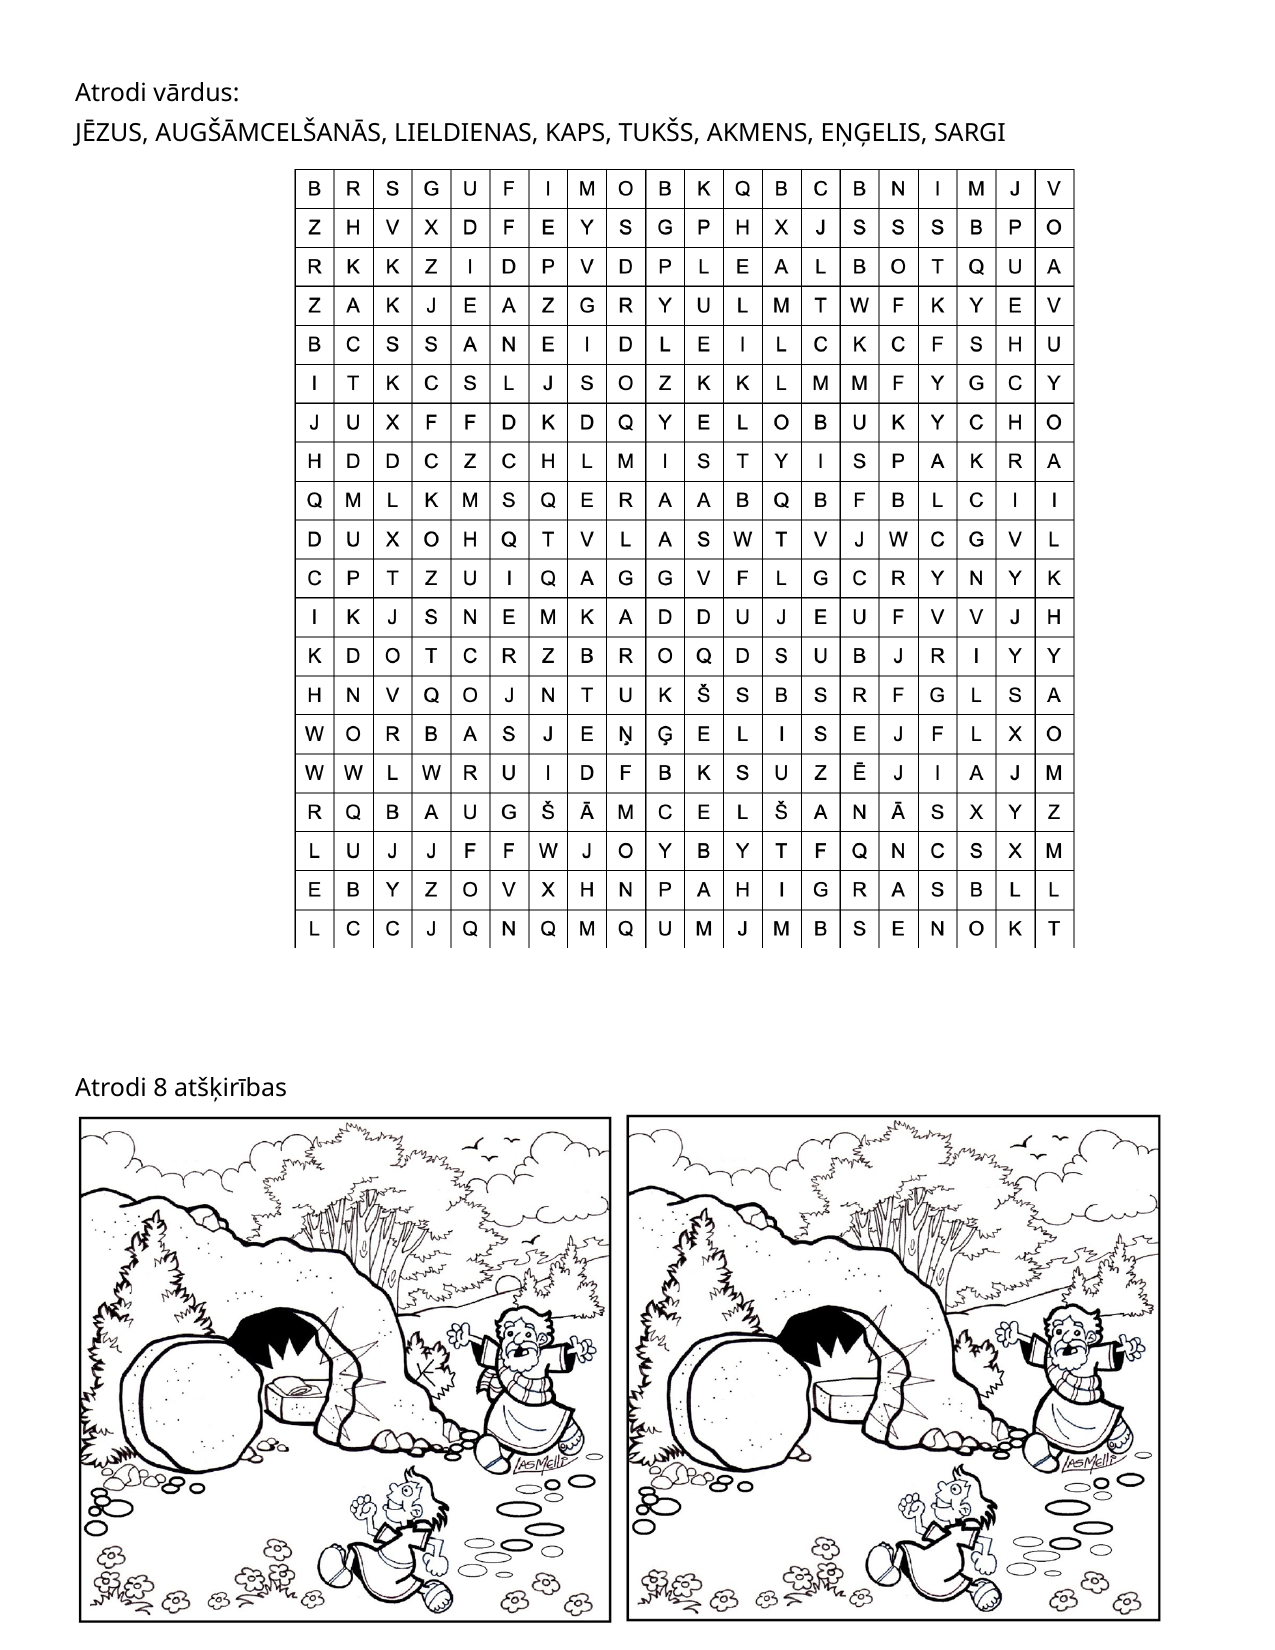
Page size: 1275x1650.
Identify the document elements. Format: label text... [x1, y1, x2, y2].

picture [617, 1109, 1167, 1626]
picture [71, 1108, 616, 1626]
text Atrodi vārdus: JĒZUS, AUGŠĀMCELŠANĀS, LIELDIENAS, KAPS, TUKŠS, AKMENS, EŅĢELIS, SARGI [75, 75, 1200, 266]
text Atrodi 8 atšķirības [75, 1069, 1200, 1103]
picture [284, 163, 1086, 947]
